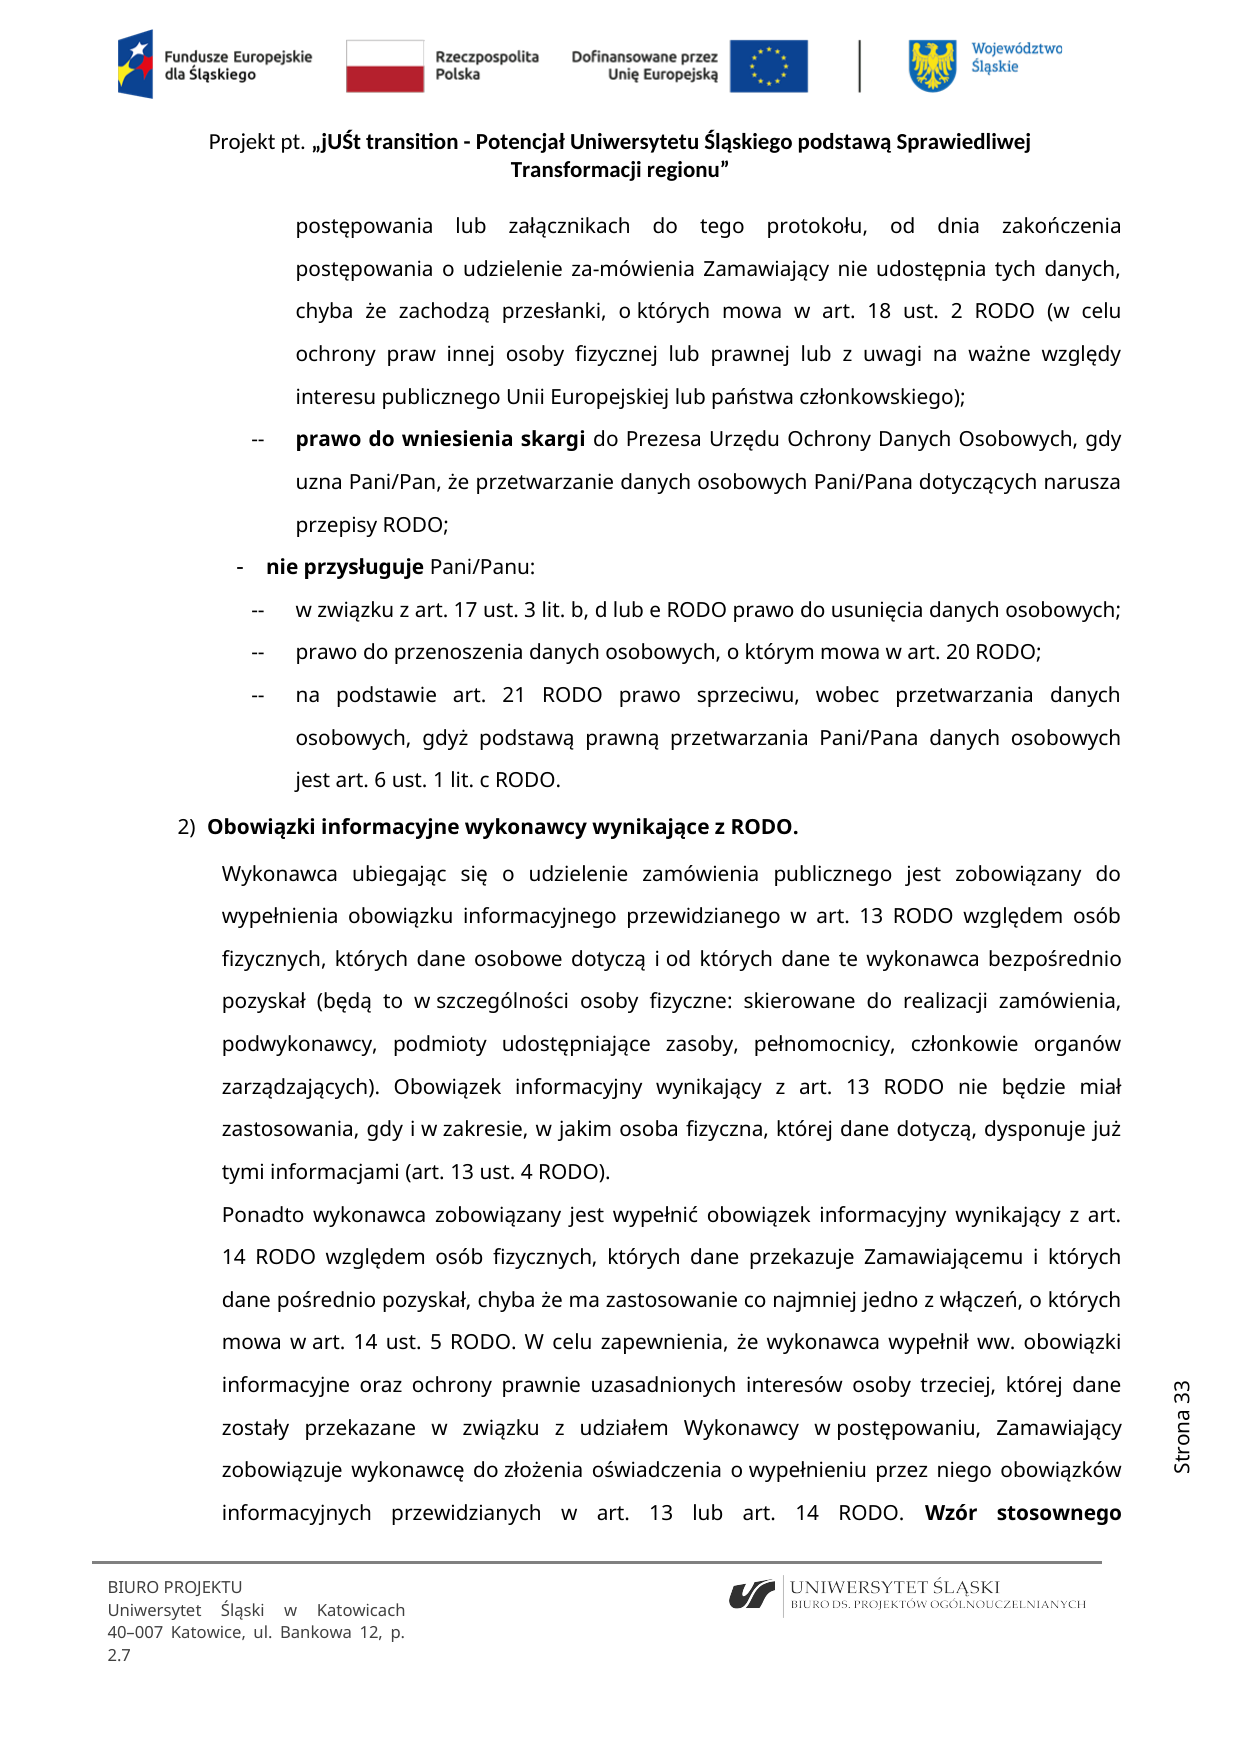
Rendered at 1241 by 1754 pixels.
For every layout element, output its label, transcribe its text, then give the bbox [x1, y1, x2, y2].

text -- w związku z art. 17 ust. 3 lit. b, d lub e RODO prawo do usunięcia danych osobowych; [251, 595, 1122, 623]
text Wykonawca ubiegając się o udzielenie zamówienia publicznego jest zobowiązany do wypełnienia obowiązku informacyjnego przewidzianego w art. 13 RODO względem osób fizycznych, których dane osobowe dotyczą i od których dane te wykonawca bezpośrednio pozyskał (będą to w szczególności osoby fizyczne: skierowane do realizacji zamówienia, podwykonawcy, podmioty udostępniające zasoby, pełnomocnicy, członkowie organów zarządzających). Obowiązek informacyjny wynikający z art. 13 RODO nie będzie miał zastosowania, gdy i w zakresie, w jakim osoba fizyczna, której dane dotyczą, dysponuje już tymi informacjami (art. 13 ust. 4 RODO). [222, 859, 1122, 1186]
text -- na podstawie art. 21 RODO prawo sprzeciwu, wobec przetwarzania danych osobowych, gdyż podstawą prawną przetwarzania Pani/Pana danych osobowych jest art. 6 ust. 1 lit. c RODO. [251, 680, 1122, 794]
subtitle Obowiązki informacyjne wykonawcy wynikające z RODO. [177, 812, 1122, 841]
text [222, 1200, 1122, 1526]
list nie przysługuje Pani/Panu: [236, 552, 1122, 581]
picture [118, 29, 1063, 99]
text -- prawo do wniesienia skargi do Prezesa Urzędu Ochrony Danych Osobowych, gdy uzna Pani/Pan, że przetwarzanie danych osobowych Pani/Pana dotyczących narusza przepisy RODO; [251, 424, 1122, 538]
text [295, 211, 1122, 410]
text -- prawo do przenoszenia danych osobowych, o którym mowa w art. 20 RODO; [251, 637, 1122, 666]
